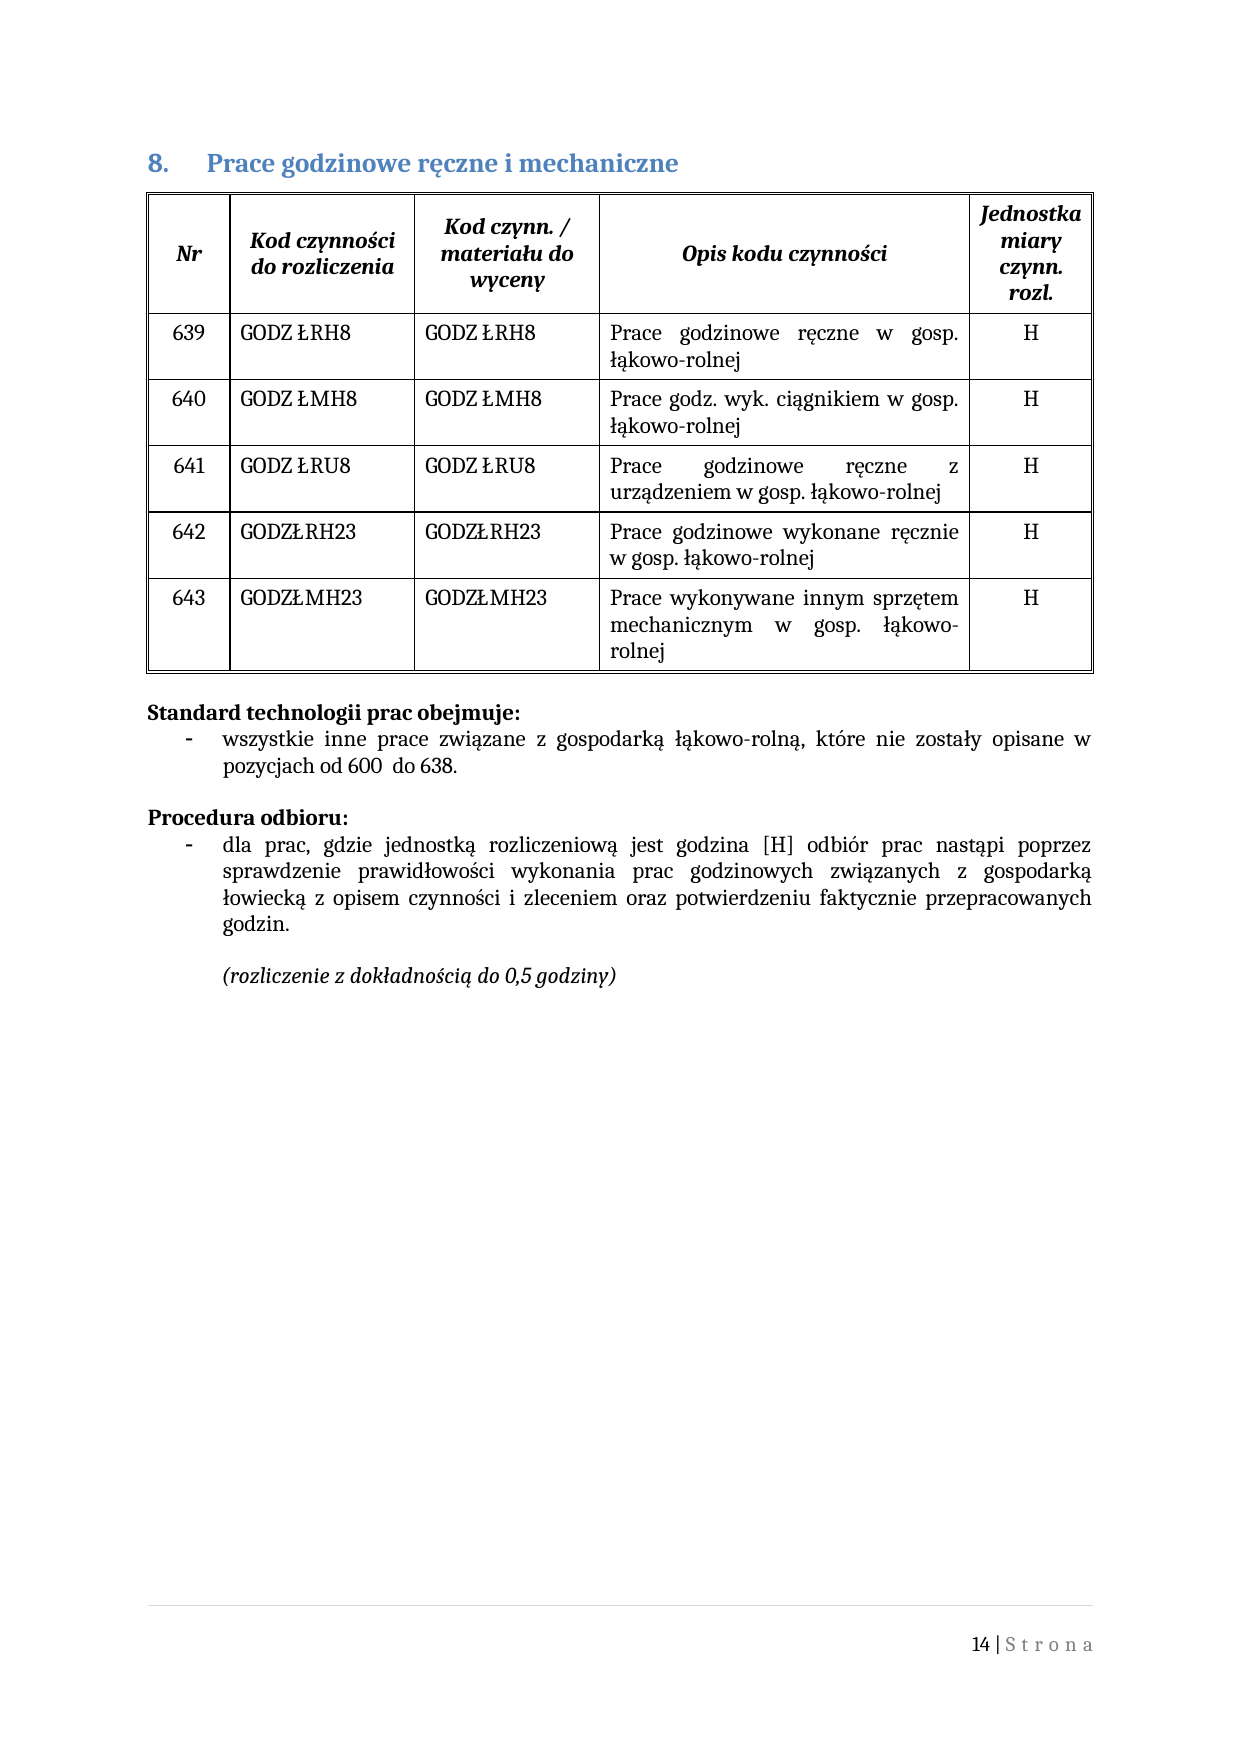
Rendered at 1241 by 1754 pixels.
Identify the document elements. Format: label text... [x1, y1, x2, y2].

table_cell Prace godzinowe ręczne z urządzeniem w gosp. łąkowo-rolnej [600, 446, 969, 511]
table_cell GODZŁMH23 [231, 579, 414, 670]
text Procedura odbioru: [148, 805, 1093, 832]
table_header Kod czynności do rozliczenia [231, 195, 414, 313]
table_cell 642 [149, 513, 229, 578]
table_cell H [970, 446, 1091, 511]
table_header Jednostka miary czynn. rozl. [970, 195, 1091, 313]
table_cell Prace godzinowe wykonane ręcznie w gosp. łąkowo-rolnej [600, 513, 969, 578]
table_cell H [970, 380, 1091, 445]
table_cell GODZŁRH23 [415, 513, 599, 578]
table_cell GODZŁMH23 [415, 579, 599, 670]
table_cell H [970, 513, 1091, 578]
table_cell GODZ ŁRH8 [231, 314, 414, 379]
table_cell Prace godzinowe ręczne w gosp. łąkowo-rolnej [600, 314, 969, 379]
table_cell GODZ ŁRU8 [415, 446, 599, 511]
table_cell GODZ ŁRU8 [231, 446, 414, 511]
table_cell 641 [149, 446, 229, 511]
subtitle Prace godzinowe ręczne i mechaniczne [148, 148, 1093, 179]
table_cell GODZŁRH23 [231, 513, 414, 578]
table_cell H [970, 579, 1091, 670]
text (rozliczenie z dokładnością do 0,5 godziny) [221, 963, 1093, 990]
table_cell Prace wykonywane innym sprzętem mechanicznym w gosp. łąkowo-rolnej [600, 579, 969, 670]
table_cell GODZ ŁMH8 [415, 380, 599, 445]
table_header Opis kodu czynności [600, 195, 969, 313]
table_cell Prace godz. wyk. ciągnikiem w gosp. łąkowo-rolnej [600, 380, 969, 445]
table_header Nr [149, 195, 229, 313]
list dla prac, gdzie jednostką rozliczeniową jest godzina [H] odbiór prac nastąpi poprzez sprawdzenie prawidłowości wykonania prac godzinowych związanych z gospodarką łowiecką z opisem czynności i zleceniem oraz potwierdzeniu faktycznie przepracowanych godzin. [185, 832, 1093, 937]
list wszystkie inne prace związane z gospodarką łąkowo-rolną, które nie zostały opisane w pozycjach od 600 do 638. [185, 726, 1093, 779]
table_cell GODZ ŁMH8 [231, 380, 414, 445]
table_cell GODZ ŁRH8 [415, 314, 599, 379]
table_cell H [970, 314, 1091, 379]
table_cell 639 [149, 314, 229, 379]
text Standard technologii prac obejmuje: [148, 700, 1093, 726]
table_cell 643 [149, 579, 229, 670]
table_cell 640 [149, 380, 229, 445]
table_header Kod czynn. / materiału do wyceny [415, 195, 599, 313]
